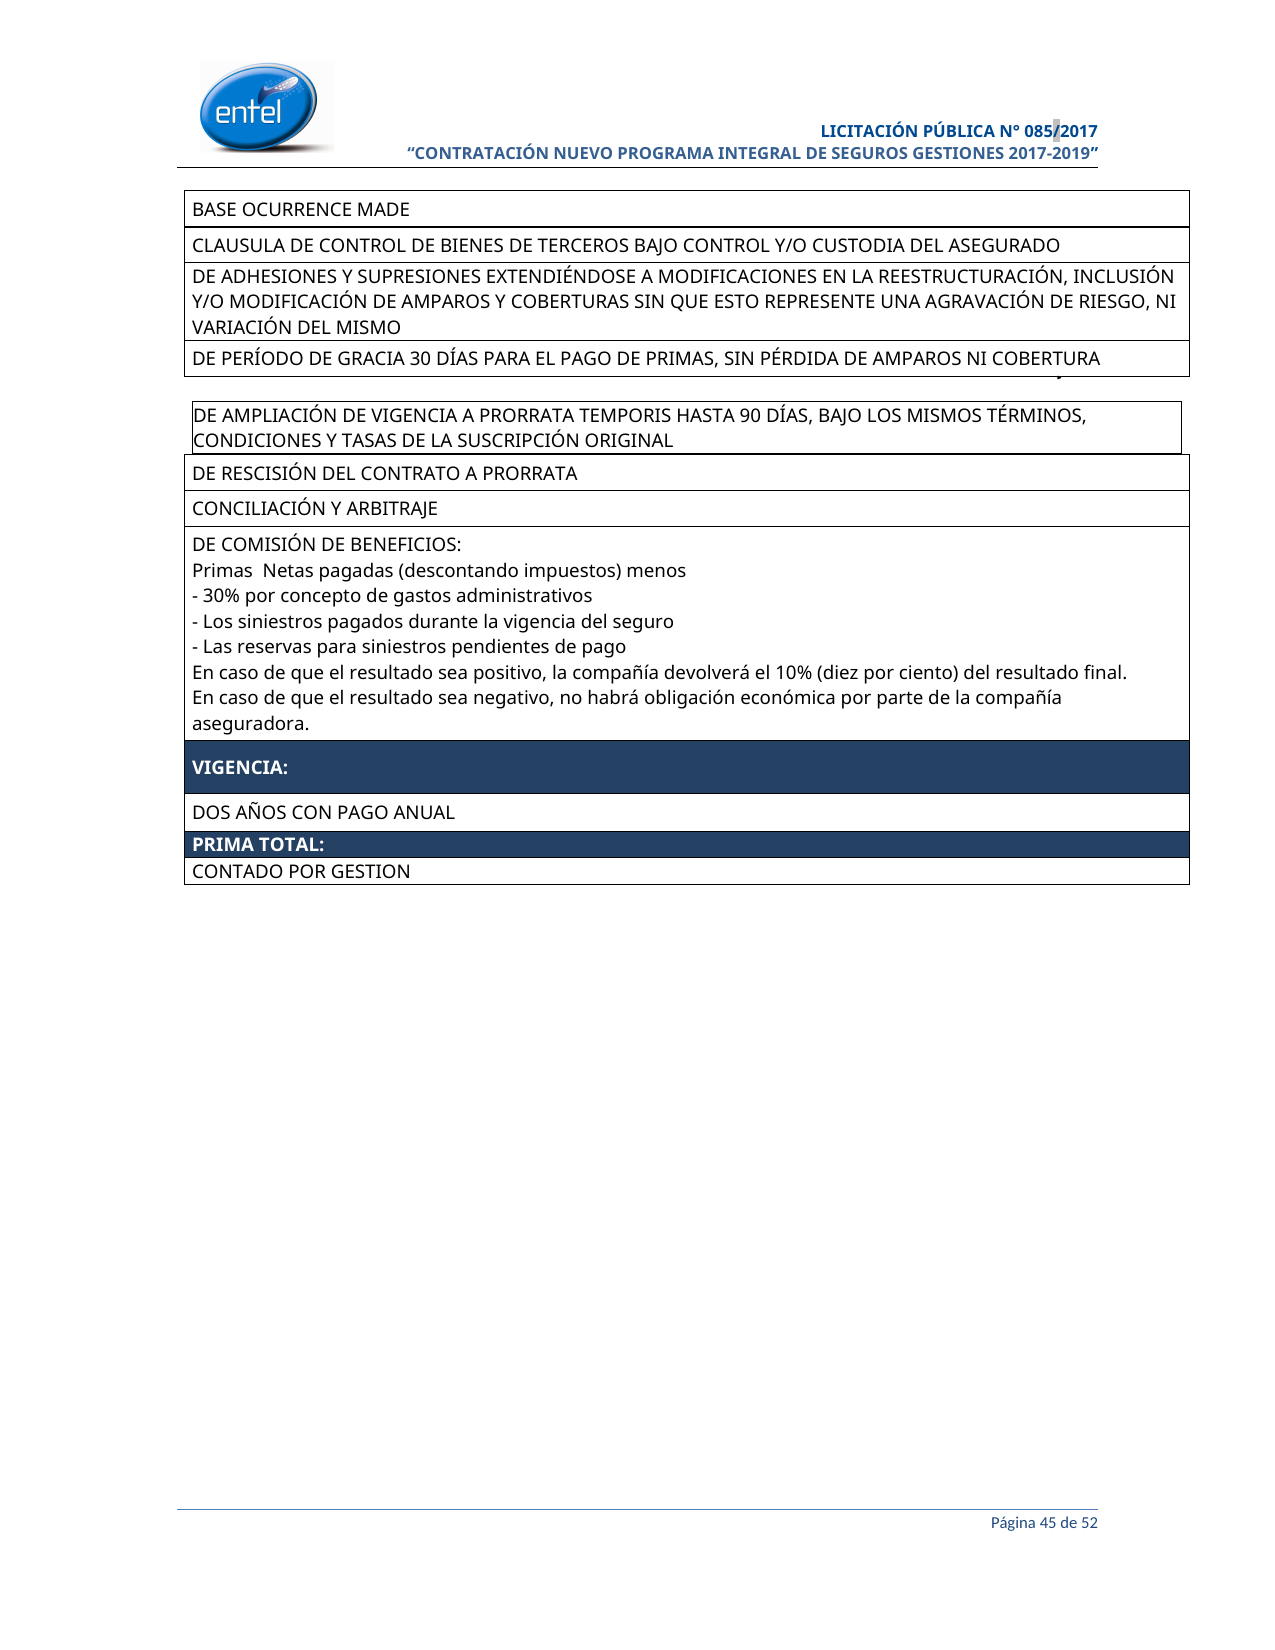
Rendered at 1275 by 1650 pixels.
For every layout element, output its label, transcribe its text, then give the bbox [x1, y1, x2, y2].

picture [199, 61, 335, 153]
table_cell DE RESCISIÓN DEL CONTRATO A PRORRATA [185, 455, 1189, 490]
table_cell DE PERÍODO DE GRACIA 30 DÍAS PARA EL PAGO DE PRIMAS, SIN PÉRDIDA DE AMPAROS NI COBERTURA [185, 341, 1189, 376]
table_cell CONTADO POR GESTION [185, 858, 1189, 884]
table_cell CLAUSULA DE CONTROL DE BIENES DE TERCEROS BAJO CONTROL Y/O CUSTODIA DEL ASEGURADO [185, 228, 1189, 262]
table_cell CONCILIACIÓN Y ARBITRAJE [185, 491, 1189, 526]
table_cell [185, 377, 1189, 454]
table_cell DE COMISIÓN DE BENEFICIOS: Primas Netas pagadas (descontando impuestos) menos - 30% por concepto de gastos administrativos - Los siniestros pagados durante la vigencia del seguro - Las reservas para siniestros pendientes de pago En caso de que el resultado sea positivo, la compañía devolverá el 10% (diez por ciento) del resultado final. En caso de que el resultado sea negativo, no habrá obligación económica por parte de la compañía aseguradora. [185, 527, 1189, 740]
table_cell VIGENCIA: [185, 741, 1189, 793]
table_cell PRIMA TOTAL: [185, 832, 1189, 857]
table_cell BASE OCURRENCE MADE [185, 191, 1189, 226]
table_cell DE ADHESIONES Y SUPRESIONES EXTENDIÉNDOSE A MODIFICACIONES EN LA REESTRUCTURACIÓN, INCLUSIÓN Y/O MODIFICACIÓN DE AMPAROS Y COBERTURAS SIN QUE ESTO REPRESENTE UNA AGRAVACIÓN DE RIESGO, NI VARIACIÓN DEL MISMO [185, 263, 1189, 340]
table_cell DOS AÑOS CON PAGO ANUAL [185, 794, 1189, 831]
